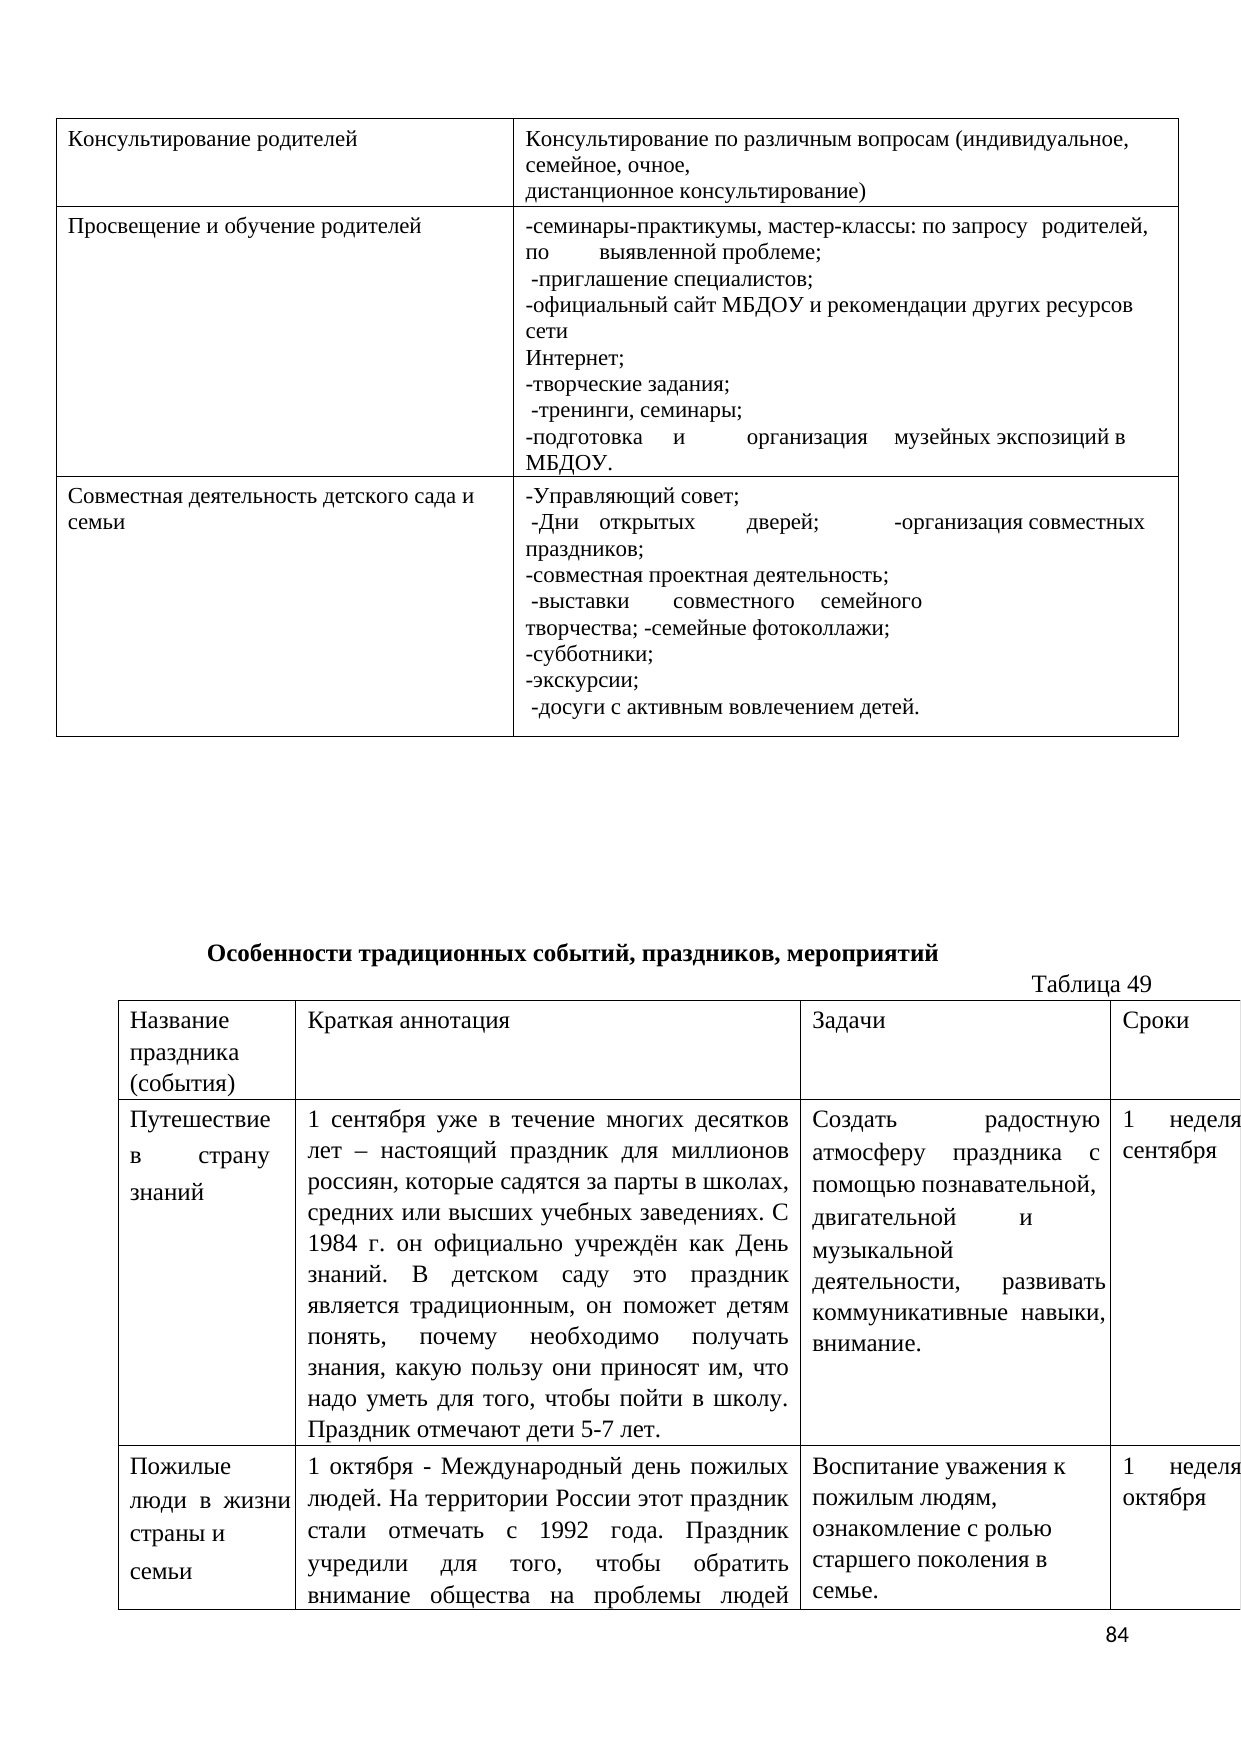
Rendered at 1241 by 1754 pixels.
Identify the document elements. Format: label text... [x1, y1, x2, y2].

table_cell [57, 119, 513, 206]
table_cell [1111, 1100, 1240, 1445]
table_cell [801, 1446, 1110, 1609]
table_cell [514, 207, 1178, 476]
text Особенности традиционных событий, праздников, мероприятий [207, 938, 1152, 967]
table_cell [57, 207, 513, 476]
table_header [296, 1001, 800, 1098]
text Таблица 49 [118, 969, 1152, 998]
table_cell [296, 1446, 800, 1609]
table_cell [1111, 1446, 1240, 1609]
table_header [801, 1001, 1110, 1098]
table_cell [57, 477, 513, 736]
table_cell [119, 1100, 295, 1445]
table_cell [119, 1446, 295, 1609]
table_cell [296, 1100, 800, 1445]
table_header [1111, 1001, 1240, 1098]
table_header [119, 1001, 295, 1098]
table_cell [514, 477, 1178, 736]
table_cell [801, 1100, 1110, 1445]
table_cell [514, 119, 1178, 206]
